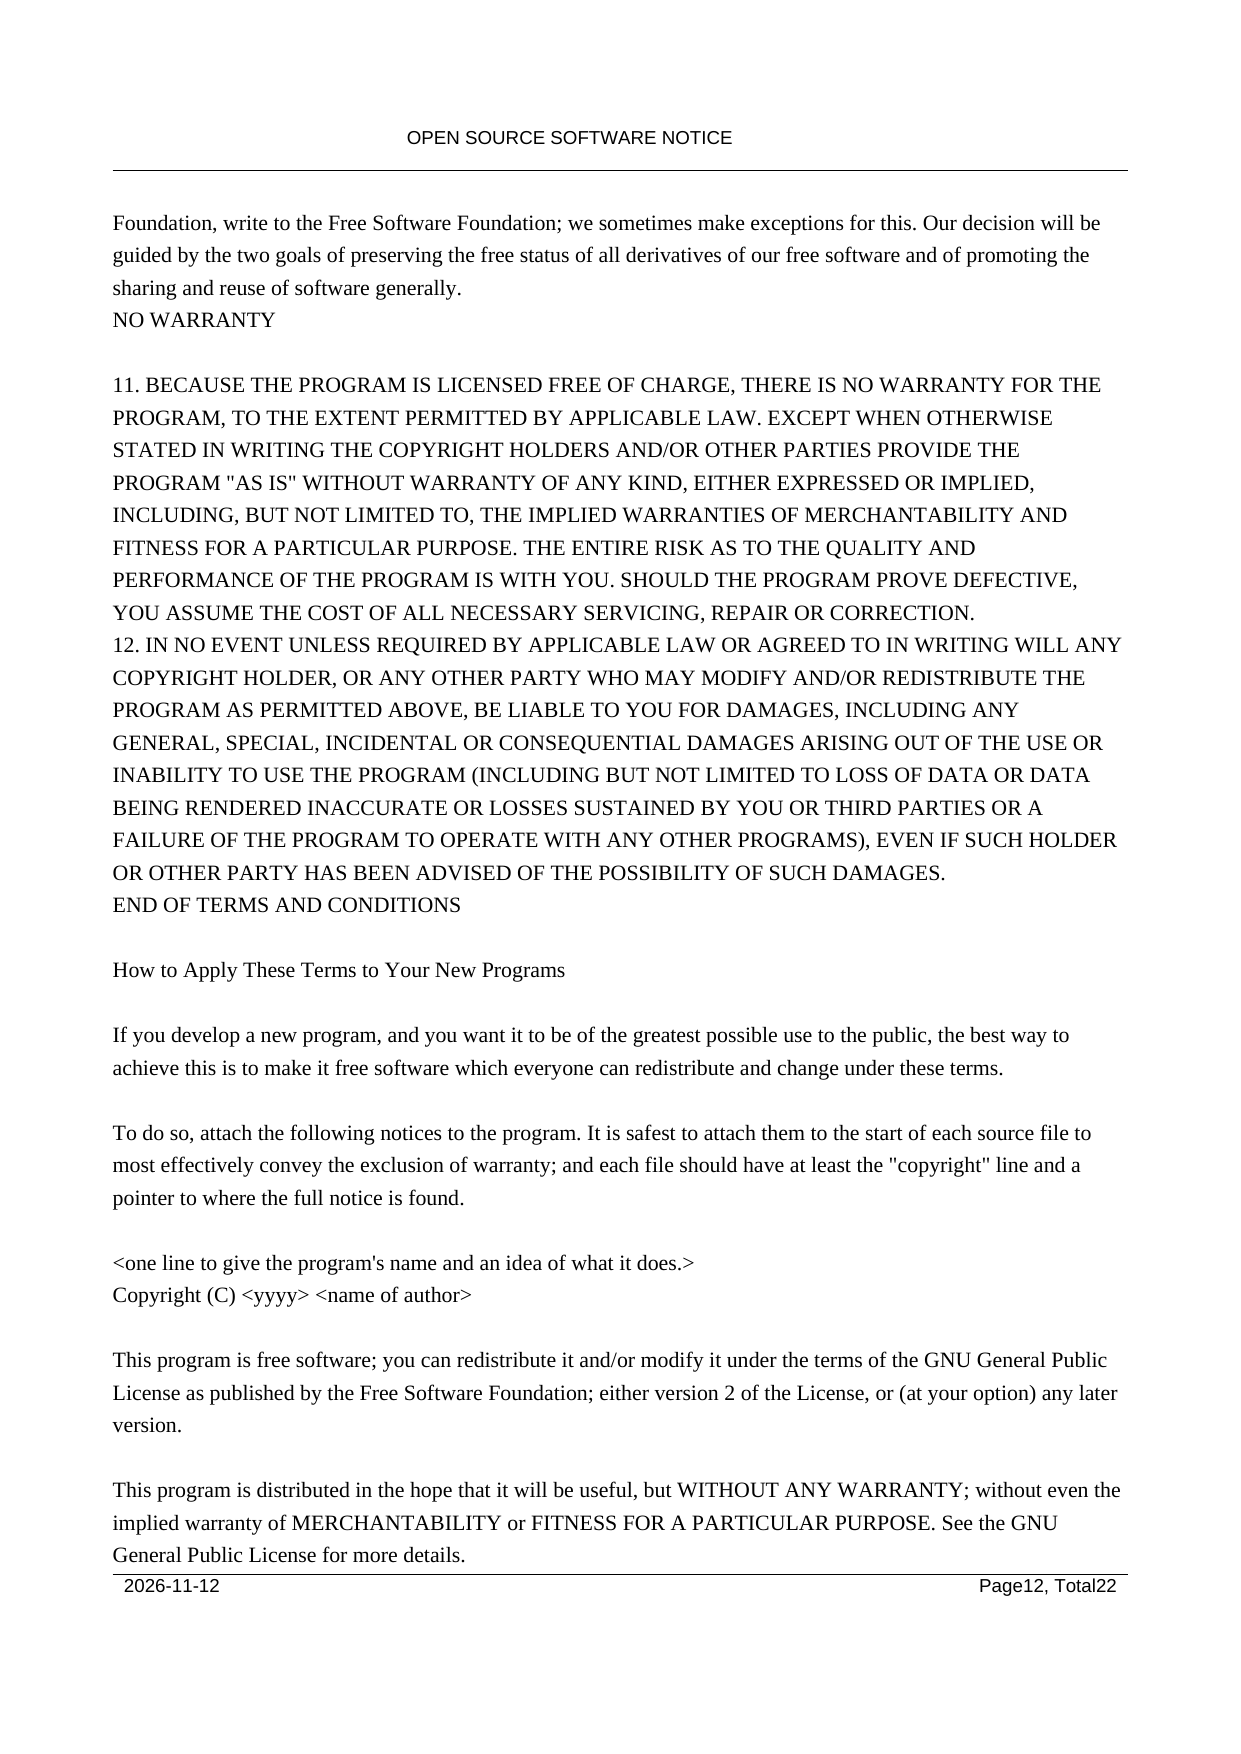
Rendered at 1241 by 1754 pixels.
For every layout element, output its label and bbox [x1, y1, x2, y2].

text [112, 206, 1128, 1571]
